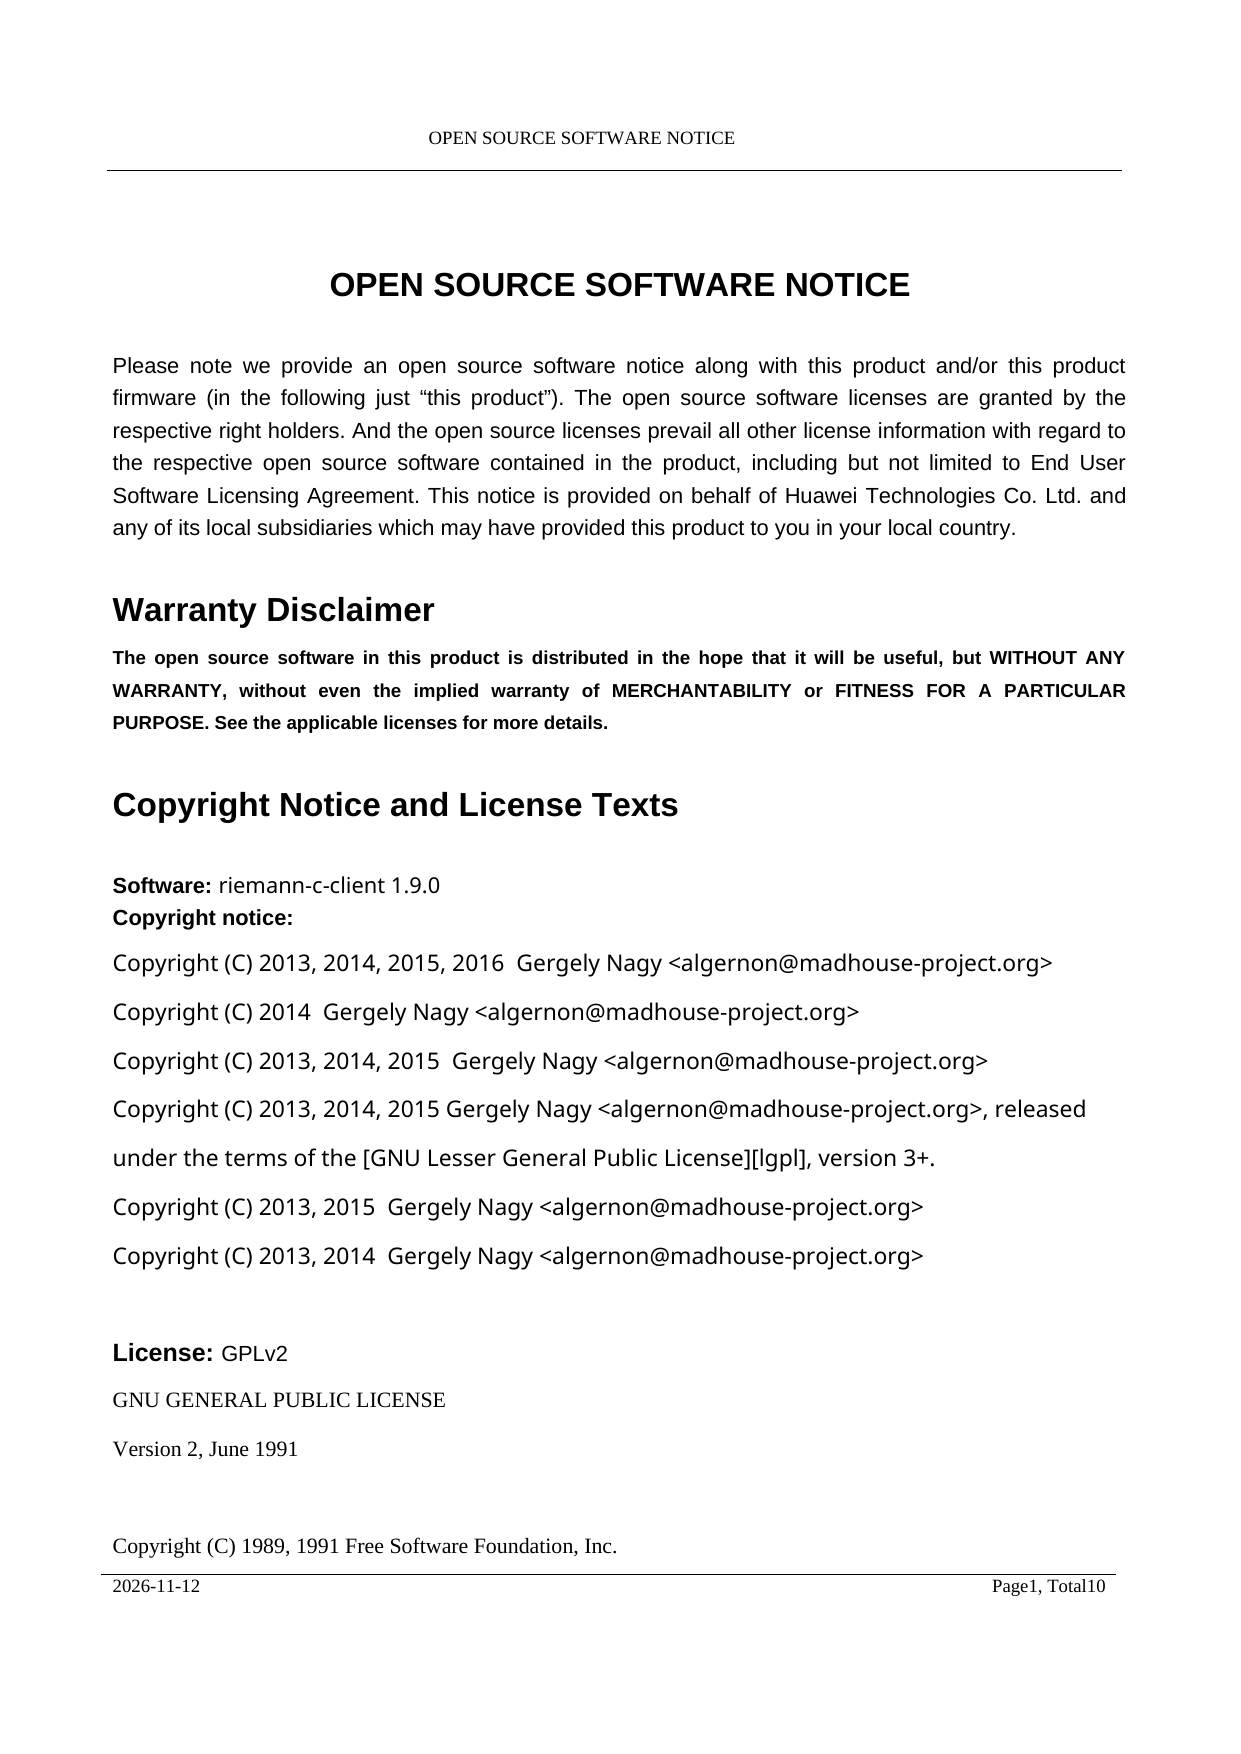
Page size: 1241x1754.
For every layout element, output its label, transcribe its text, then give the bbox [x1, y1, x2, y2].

text The open source software in this product is distributed in the hope that it will be useful, but WITHOUT ANY WARRANTY, without even the implied warranty of MERCHANTABILITY or FITNESS FOR A PARTICULAR PURPOSE. See the applicable licenses for more details. [112, 641, 1128, 739]
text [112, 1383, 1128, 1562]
text OPEN SOURCE SOFTWARE NOTICE [112, 251, 1128, 316]
text Please note we provide an open source software notice along with this product and/or this product firmware (in the following just “this product”). The open source software licenses are granted by the respective right holders. And the open source licenses prevail all other license information with regard to the respective open source software contained in the product, including but not limited to End User Software Licensing Agreement. This notice is provided on behalf of Huawei Technologies Co. Ltd. and any of its local subsidiaries which may have provided this product to you in your local country. [112, 349, 1128, 544]
text Copyright (C) 2013, 2014, 2015, 2016 Gergely Nagy <algernon@madhouse-project.org> Copyright (C) 2014 Gergely Nagy <algernon@madhouse-project.org> Copyright (C) 2013, 2014, 2015 Gergely Nagy <algernon@madhouse-project.org> Copyright (C) 2013, 2014, 2015 Gergely Nagy <algernon@madhouse-project.org>, released under the terms of the [GNU Lesser General Public License][lgpl], version 3+. Copyright (C) 2013, 2015 Gergely Nagy <algernon@madhouse-project.org> Copyright (C) 2013, 2014 Gergely Nagy <algernon@madhouse-project.org> [112, 947, 1128, 1320]
text Copyright notice: [112, 901, 1128, 934]
text License: GPLv2 [112, 1337, 1128, 1369]
text Software: riemann-c-client 1.9.0 [112, 869, 1128, 901]
text Warranty Disclaimer [112, 576, 1128, 641]
text Copyright Notice and License Texts [112, 771, 1128, 836]
